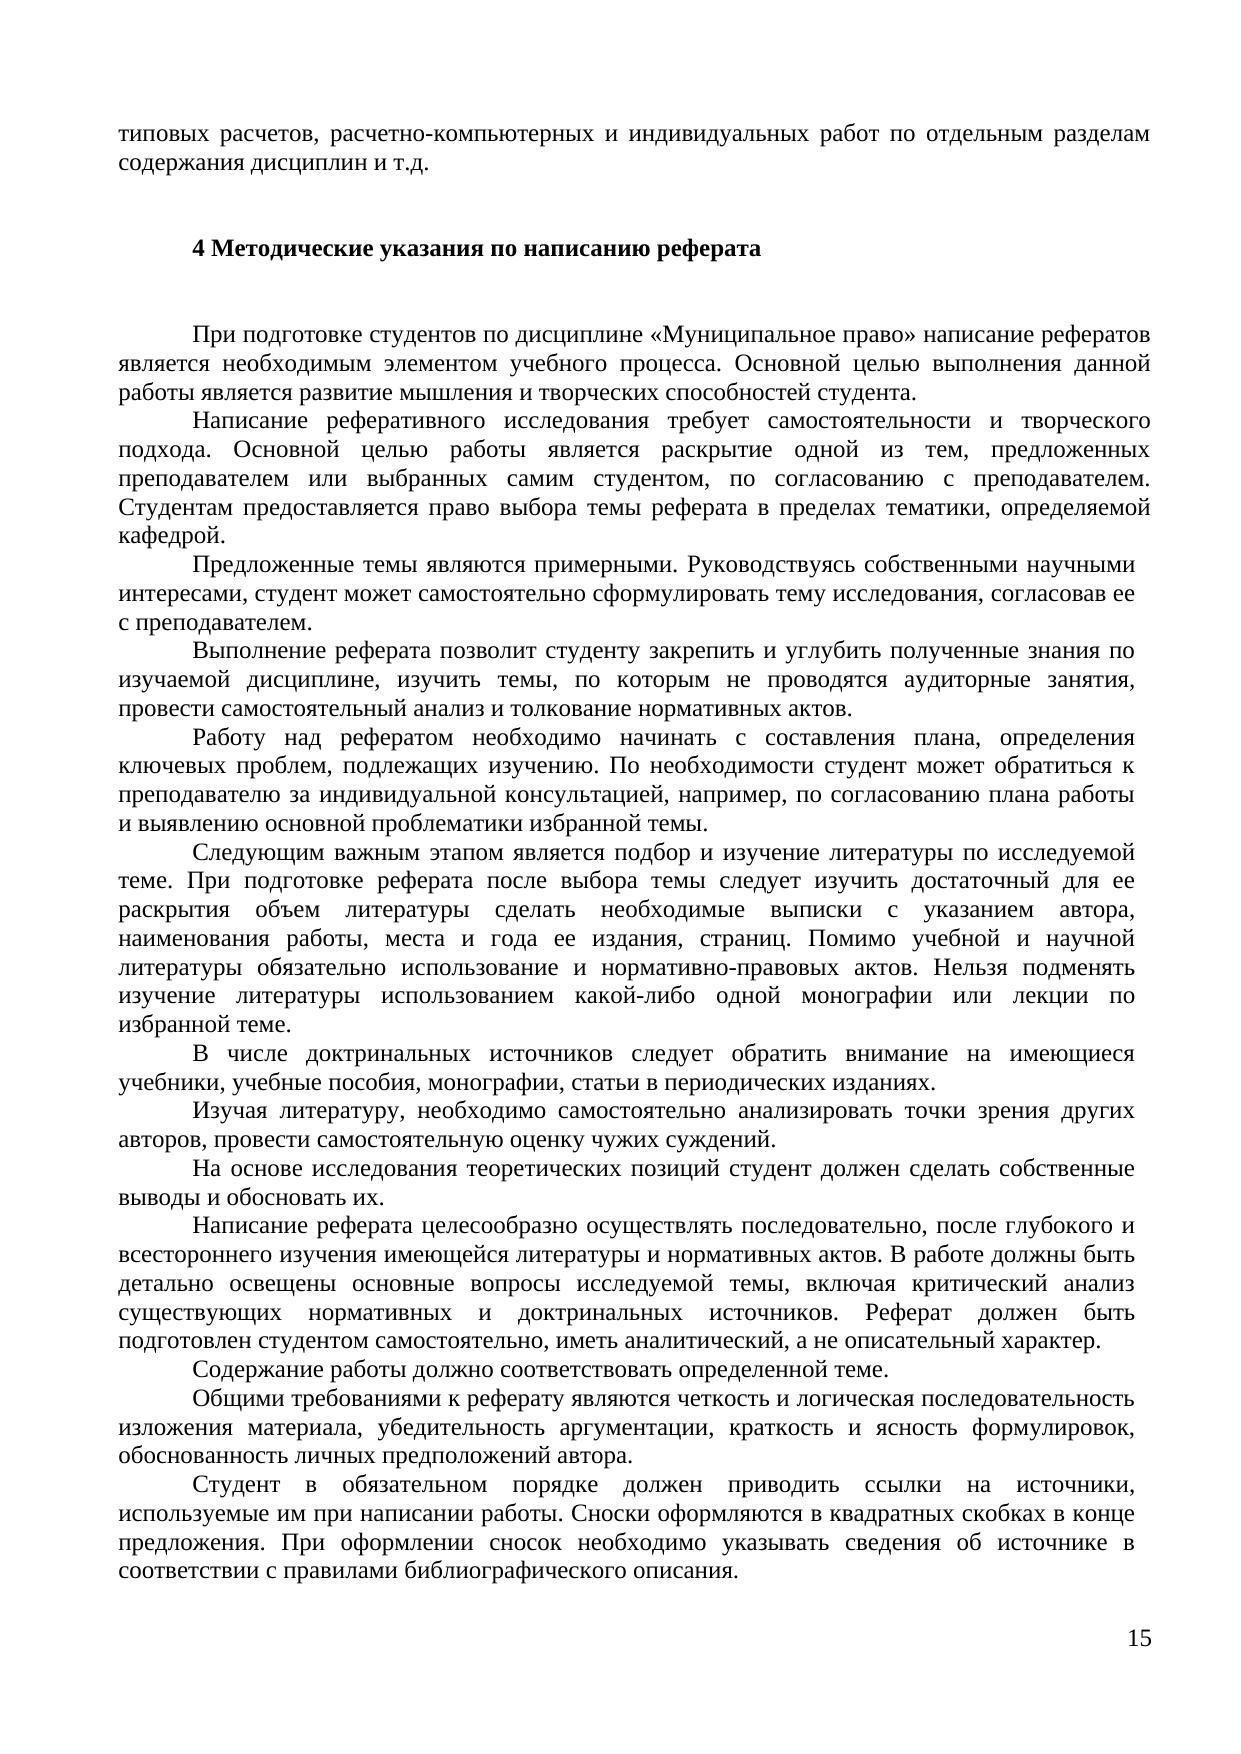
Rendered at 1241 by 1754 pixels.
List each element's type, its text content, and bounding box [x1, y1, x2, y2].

text В числе доктринальных источников следует обратить внимание на имеющиеся учебники, учебные пособия, монографии, статьи в периодических изданиях. [118, 1038, 1136, 1096]
text Содержание работы должно соответствовать определенной теме. [118, 1354, 1136, 1383]
text Написание реферативного исследования требует самостоятельности и творческого подхода. Основной целью работы является раскрытие одной из тем, предложенных преподавателем или выбранных самим студентом, по согласованию с преподавателем. Студентам предоставляется право выбора темы реферата в пределах тематики, определяемой кафедрой. [118, 406, 1152, 549]
text Предложенные темы являются примерными. Руководствуясь собственными научными интересами, студент может самостоятельно сформулировать тему исследования, согласовав ее с преподавателем. [118, 549, 1136, 636]
text На основе исследования теоретических позиций студент должен сделать собственные выводы и обосновать их. [118, 1153, 1136, 1211]
text Студент в обязательном порядке должен приводить ссылки на источники, используемые им при написании работы. Сноски оформляются в квадратных скобках в конце предложения. При оформлении сносок необходимо указывать сведения об источнике в соответствии с правилами библиографического описания. [118, 1469, 1136, 1584]
subtitle 4 Методические указания по написанию реферата [118, 233, 1152, 262]
text Выполнение реферата позволит студенту закрепить и углубить полученные знания по изучаемой дисциплине, изучить темы, по которым не проводятся аудиторные занятия, провести самостоятельный анализ и толкование нормативных актов. [118, 636, 1136, 722]
text Общими требованиями к реферату являются четкость и логическая последовательность изложения материала, убедительность аргументации, краткость и ясность формулировок, обоснованность личных предположений автора. [118, 1383, 1136, 1469]
text Работу над рефератом необходимо начинать с составления плана, определения ключевых проблем, подлежащих изучению. По необходимости студент может обратиться к преподавателю за индивидуальной консультацией, например, по согласованию плана работы и выявлению основной проблематики избранной темы. [118, 722, 1136, 837]
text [118, 118, 1152, 176]
text При подготовке студентов по дисциплине «Муниципальное право» написание рефератов является необходимым элементом учебного процесса. Основной целью выполнения данной работы является развитие мышления и творческих способностей студента. [118, 319, 1152, 406]
text Написание реферата целесообразно осуществлять последовательно, после глубокого и всестороннего изучения имеющейся литературы и нормативных актов. В работе должны быть детально освещены основные вопросы исследуемой темы, включая критический анализ существующих нормативных и доктринальных источников. Реферат должен быть подготовлен студентом самостоятельно, иметь аналитический, а не описательный характер. [118, 1211, 1136, 1354]
text Изучая литературу, необходимо самостоятельно анализировать точки зрения других авторов, провести самостоятельную оценку чужих суждений. [118, 1096, 1136, 1153]
text Следующим важным этапом является подбор и изучение литературы по исследуемой теме. При подготовке реферата после выбора темы следует изучить достаточный для ее раскрытия объем литературы сделать необходимые выписки с указанием автора, наименования работы, места и года ее издания, страниц. Помимо учебной и научной литературы обязательно использование и нормативно-правовых актов. Нельзя подменять изучение литературы использованием какой-либо одной монографии или лекции по избранной теме. [118, 837, 1136, 1038]
